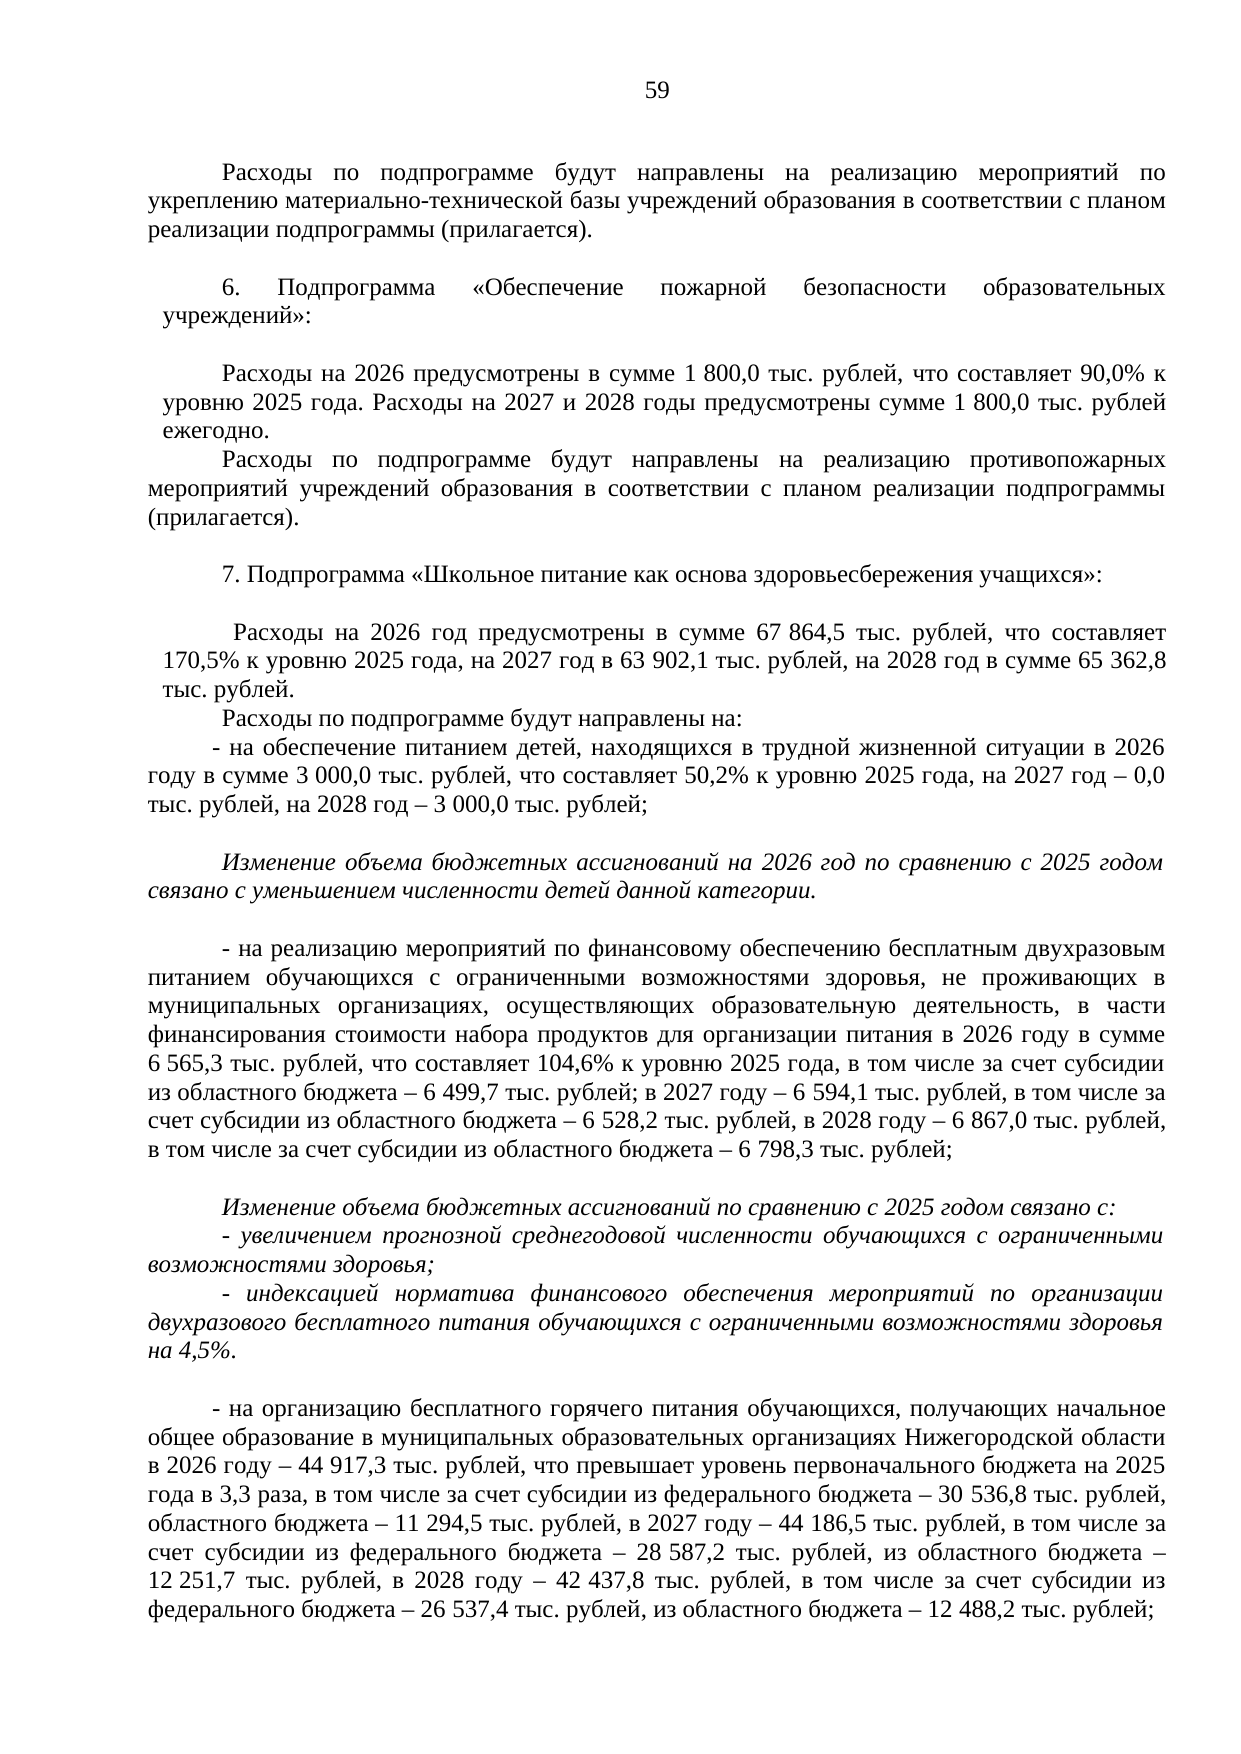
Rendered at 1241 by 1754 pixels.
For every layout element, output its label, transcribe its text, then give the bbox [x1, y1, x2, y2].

text - индексацией норматива финансового обеспечения мероприятий по организации двухразового бесплатного питания обучающихся с ограниченными возможностями здоровья на 4,5%. [148, 1278, 1166, 1364]
text - увеличением прогнозной среднегодовой численности обучающихся с ограниченными возможностями здоровья; [148, 1220, 1166, 1278]
text Расходы по подпрограмме будут направлены на реализацию противопожарных мероприятий учреждений образования в соответствии с планом реализации подпрограммы (прилагается). [148, 444, 1166, 530]
text Расходы на 2026 предусмотрены в сумме 1 800,0 тыс. рублей, что составляет 90,0% к уровню 2025 года. Расходы на 2027 и 2028 годы предусмотрены сумме 1 800,0 тыс. рублей ежегодно. [162, 358, 1166, 444]
text Изменение объема бюджетных ассигнований по сравнению с 2025 годом связано с: [148, 1192, 1166, 1220]
text Расходы по подпрограмме будут направлены на: [162, 703, 1166, 732]
text Расходы на 2026 год предусмотрены в сумме 67 864,5 тыс. рублей, что составляет 170,5% к уровню 2025 года, на 2027 год в 63 902,1 тыс. рублей, на 2028 год в сумме 65 362,8 тыс. рублей. [162, 617, 1166, 703]
text 7. Подпрограмма «Школьное питание как основа здоровьесбережения учащихся»: [162, 559, 1166, 588]
text - на организацию бесплатного горячего питания обучающихся, получающих начальное общее образование в муниципальных образовательных организациях Нижегородской области в 2026 году – 44 917,3 тыс. рублей, что превышает уровень первоначального бюджета на 2025 года в 3,3 раза, в том числе за счет субсидии из федерального бюджета – 30 536,8 тыс. рублей, областного бюджета – 11 294,5 тыс. рублей, в 2027 году – 44 186,5 тыс. рублей, в том числе за счет субсидии из федерального бюджета – 28 587,2 тыс. рублей, из областного бюджета – 12 251,7 тыс. рублей, в 2028 году – 42 437,8 тыс. рублей, в том числе за счет субсидии из федерального бюджета – 26 537,4 тыс. рублей, из областного бюджета – 12 488,2 тыс. рублей; [148, 1393, 1166, 1623]
text Изменение объема бюджетных ассигнований на 2026 год по сравнению с 2025 годом связано с уменьшением численности детей данной категории. [148, 847, 1166, 904]
text 6. Подпрограмма «Обеспечение пожарной безопасности образовательных учреждений»: [162, 272, 1166, 329]
text - на обеспечение питанием детей, находящихся в трудной жизненной ситуации в 2026 году в сумме 3 000,0 тыс. рублей, что составляет 50,2% к уровню 2025 года, на 2027 год – 0,0 тыс. рублей, на 2028 год – 3 000,0 тыс. рублей; [148, 732, 1166, 818]
text Расходы по подпрограмме будут направлены на реализацию мероприятий по укреплению материально-технической базы учреждений образования в соответствии с планом реализации подпрограммы (прилагается). [148, 157, 1166, 243]
text - на реализацию мероприятий по финансовому обеспечению бесплатным двухразовым питанием обучающихся с ограниченными возможностями здоровья, не проживающих в муниципальных организациях, осуществляющих образовательную деятельность, в части финансирования стоимости набора продуктов для организации питания в 2026 году в сумме 6 565,3 тыс. рублей, что составляет 104,6% к уровню 2025 года, в том числе за счет субсидии из областного бюджета – 6 499,7 тыс. рублей; в 2027 году – 6 594,1 тыс. рублей, в том числе за счет субсидии из областного бюджета – 6 528,2 тыс. рублей, в 2028 году – 6 867,0 тыс. рублей, в том числе за счет субсидии из областного бюджета – 6 798,3 тыс. рублей; [148, 933, 1166, 1163]
